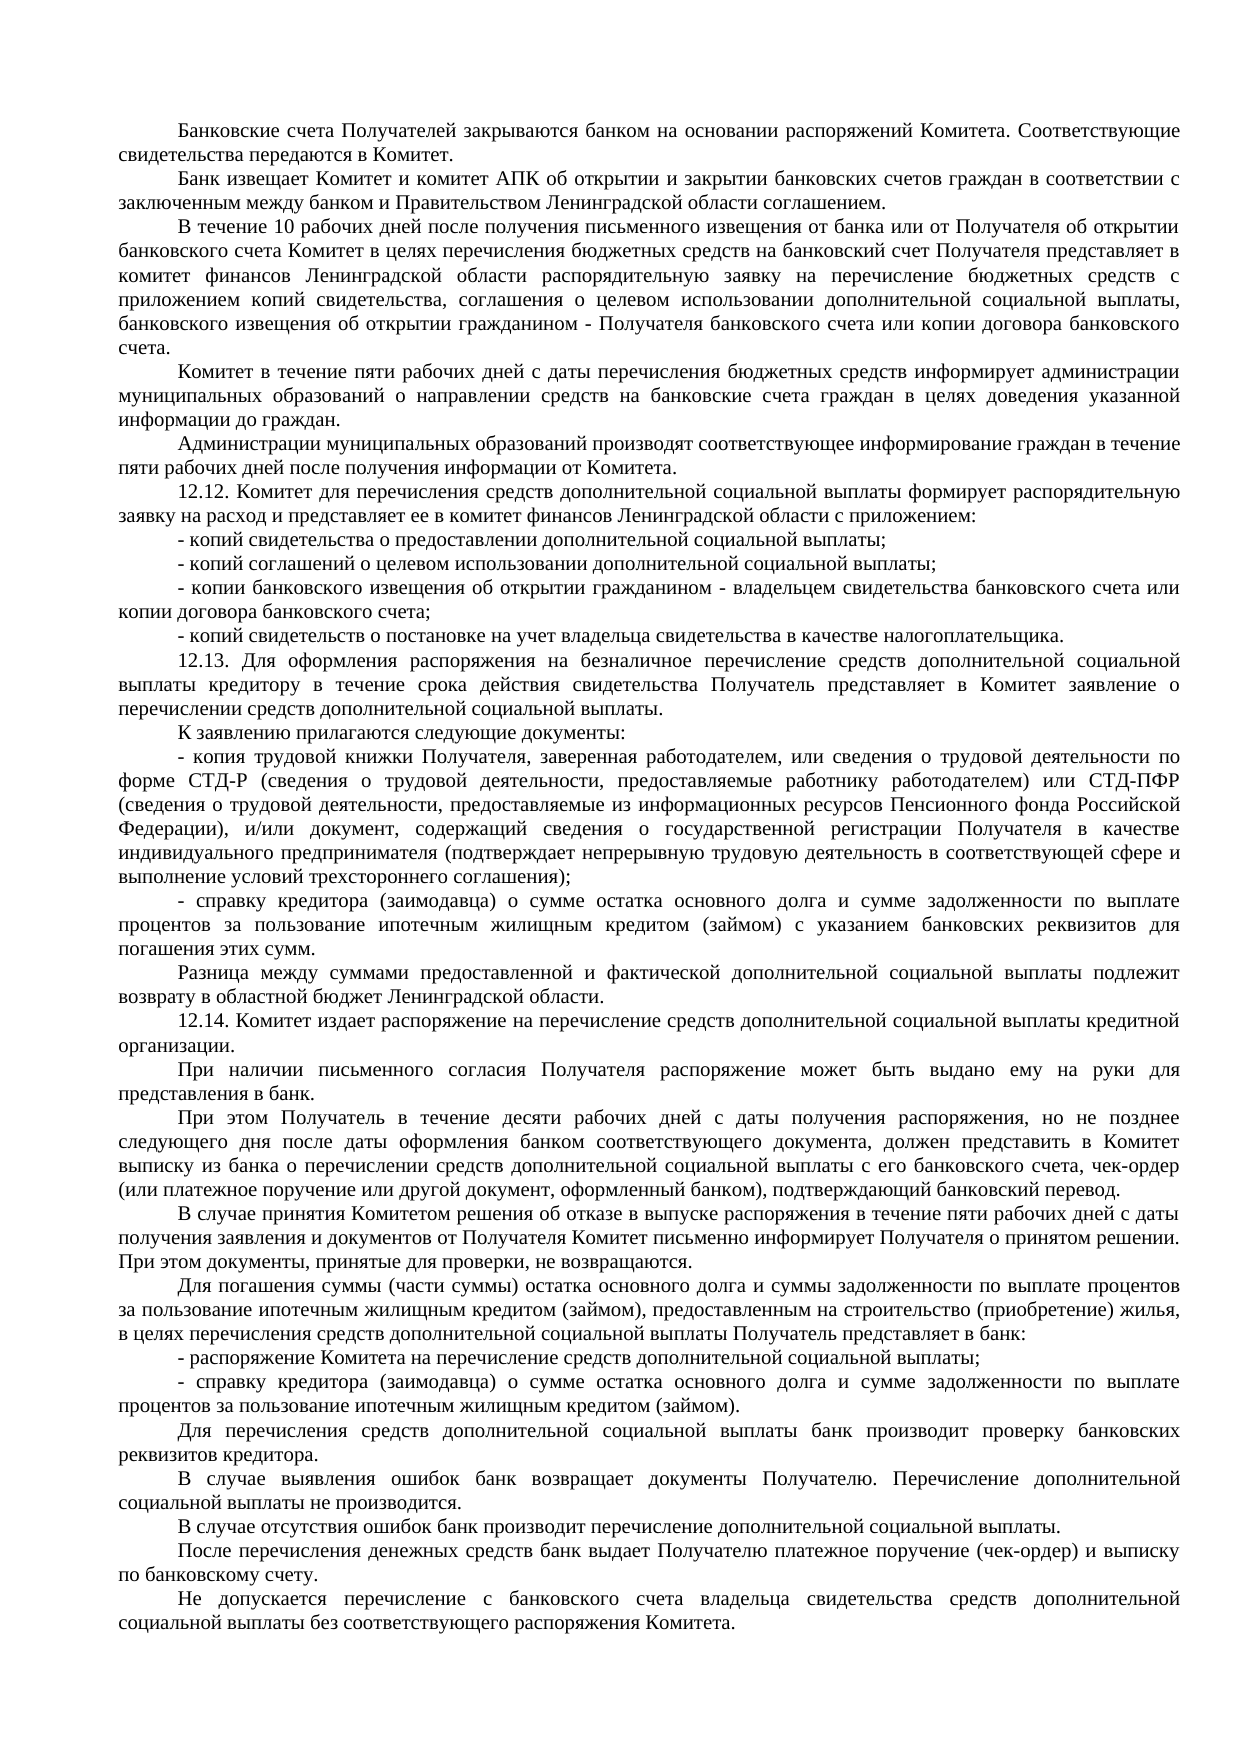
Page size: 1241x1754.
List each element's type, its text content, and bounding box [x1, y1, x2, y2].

text В случае отсутствия ошибок банк производит перечисление дополнительной социальной выплаты. [118, 1514, 1181, 1538]
text При наличии письменного согласия Получателя распоряжение может быть выдано ему на руки для представления в банк. [118, 1057, 1181, 1105]
text - копий соглашений о целевом использовании дополнительной социальной выплаты; [118, 551, 1181, 575]
text Банк извещает Комитет и комитет АПК об открытии и закрытии банковских счетов граждан в соответствии с заключенным между банком и Правительством Ленинградской области соглашением. [118, 166, 1181, 214]
text Администрации муниципальных образований производят соответствующее информирование граждан в течение пяти рабочих дней после получения информации от Комитета. [118, 431, 1181, 479]
text Разница между суммами предоставленной и фактической дополнительной социальной выплаты подлежит возврату в областной бюджет Ленинградской области. [118, 960, 1181, 1008]
text При этом Получатель в течение десяти рабочих дней с даты получения распоряжения, но не позднее следующего дня после даты оформления банком соответствующего документа, должен представить в Комитет выписку из банка о перечислении средств дополнительной социальной выплаты с его банковского счета, чек-ордер (или платежное поручение или другой документ, оформленный банком), подтверждающий банковский перевод. [118, 1105, 1181, 1201]
text 12.14. Комитет издает распоряжение на перечисление средств дополнительной социальной выплаты кредитной организации. [118, 1008, 1181, 1057]
text Банковские счета Получателей закрываются банком на основании распоряжений Комитета. Соответствующие свидетельства передаются в Комитет. [118, 118, 1181, 166]
text Для погашения суммы (части суммы) остатка основного долга и суммы задолженности по выплате процентов за пользование ипотечным жилищным кредитом (займом), предоставленным на строительство (приобретение) жилья, в целях перечисления средств дополнительной социальной выплаты Получатель представляет в банк: [118, 1273, 1181, 1345]
text Комитет в течение пяти рабочих дней с даты перечисления бюджетных средств информирует администрации муниципальных образований о направлении средств на банковские счета граждан в целях доведения указанной информации до граждан. [118, 359, 1181, 431]
text Не допускается перечисление с банковского счета владельца свидетельства средств дополнительной социальной выплаты без соответствующего распоряжения Комитета. [118, 1586, 1181, 1634]
text 12.12. Комитет для перечисления средств дополнительной социальной выплаты формирует распорядительную заявку на расход и представляет ее в комитет финансов Ленинградской области с приложением: [118, 479, 1181, 527]
text После перечисления денежных средств банк выдает Получателю платежное поручение (чек-ордер) и выписку по банковскому счету. [118, 1538, 1181, 1586]
text - распоряжение Комитета на перечисление средств дополнительной социальной выплаты; [118, 1345, 1181, 1369]
text - копия трудовой книжки Получателя, заверенная работодателем, или сведения о трудовой деятельности по форме СТД-Р (сведения о трудовой деятельности, предоставляемые работнику работодателем) или СТД-ПФР (сведения о трудовой деятельности, предоставляемые из информационных ресурсов Пенсионного фонда Российской Федерации), и/или документ, содержащий сведения о государственной регистрации Получателя в качестве индивидуального предпринимателя (подтверждает непрерывную трудовую деятельность в соответствующей сфере и выполнение условий трехстороннего соглашения); [118, 744, 1181, 888]
text В случае принятия Комитетом решения об отказе в выпуске распоряжения в течение пяти рабочих дней с даты получения заявления и документов от Получателя Комитет письменно информирует Получателя о принятом решении. При этом документы, принятые для проверки, не возвращаются. [118, 1201, 1181, 1273]
text - копий свидетельств о постановке на учет владельца свидетельства в качестве налогоплательщика. [118, 623, 1181, 647]
text 12.13. Для оформления распоряжения на безналичное перечисление средств дополнительной социальной выплаты кредитору в течение срока действия свидетельства Получатель представляет в Комитет заявление о перечислении средств дополнительной социальной выплаты. [118, 647, 1181, 720]
text - копии банковского извещения об открытии гражданином - владельцем свидетельства банковского счета или копии договора банковского счета; [118, 575, 1181, 623]
text В случае выявления ошибок банк возвращает документы Получателю. Перечисление дополнительной социальной выплаты не производится. [118, 1466, 1181, 1514]
text - справку кредитора (заимодавца) о сумме остатка основного долга и сумме задолженности по выплате процентов за пользование ипотечным жилищным кредитом (займом). [118, 1369, 1181, 1417]
text - справку кредитора (заимодавца) о сумме остатка основного долга и сумме задолженности по выплате процентов за пользование ипотечным жилищным кредитом (займом) с указанием банковских реквизитов для погашения этих сумм. [118, 888, 1181, 960]
text Для перечисления средств дополнительной социальной выплаты банк производит проверку банковских реквизитов кредитора. [118, 1417, 1181, 1466]
text - копий свидетельства о предоставлении дополнительной социальной выплаты; [118, 527, 1181, 551]
text В течение 10 рабочих дней после получения письменного извещения от банка или от Получателя об открытии банковского счета Комитет в целях перечисления бюджетных средств на банковский счет Получателя представляет в комитет финансов Ленинградской области распорядительную заявку на перечисление бюджетных средств с приложением копий свидетельства, соглашения о целевом использовании дополнительной социальной выплаты, банковского извещения об открытии гражданином - Получателя банковского счета или копии договора банковского счета. [118, 214, 1181, 359]
text К заявлению прилагаются следующие документы: [118, 720, 1181, 744]
